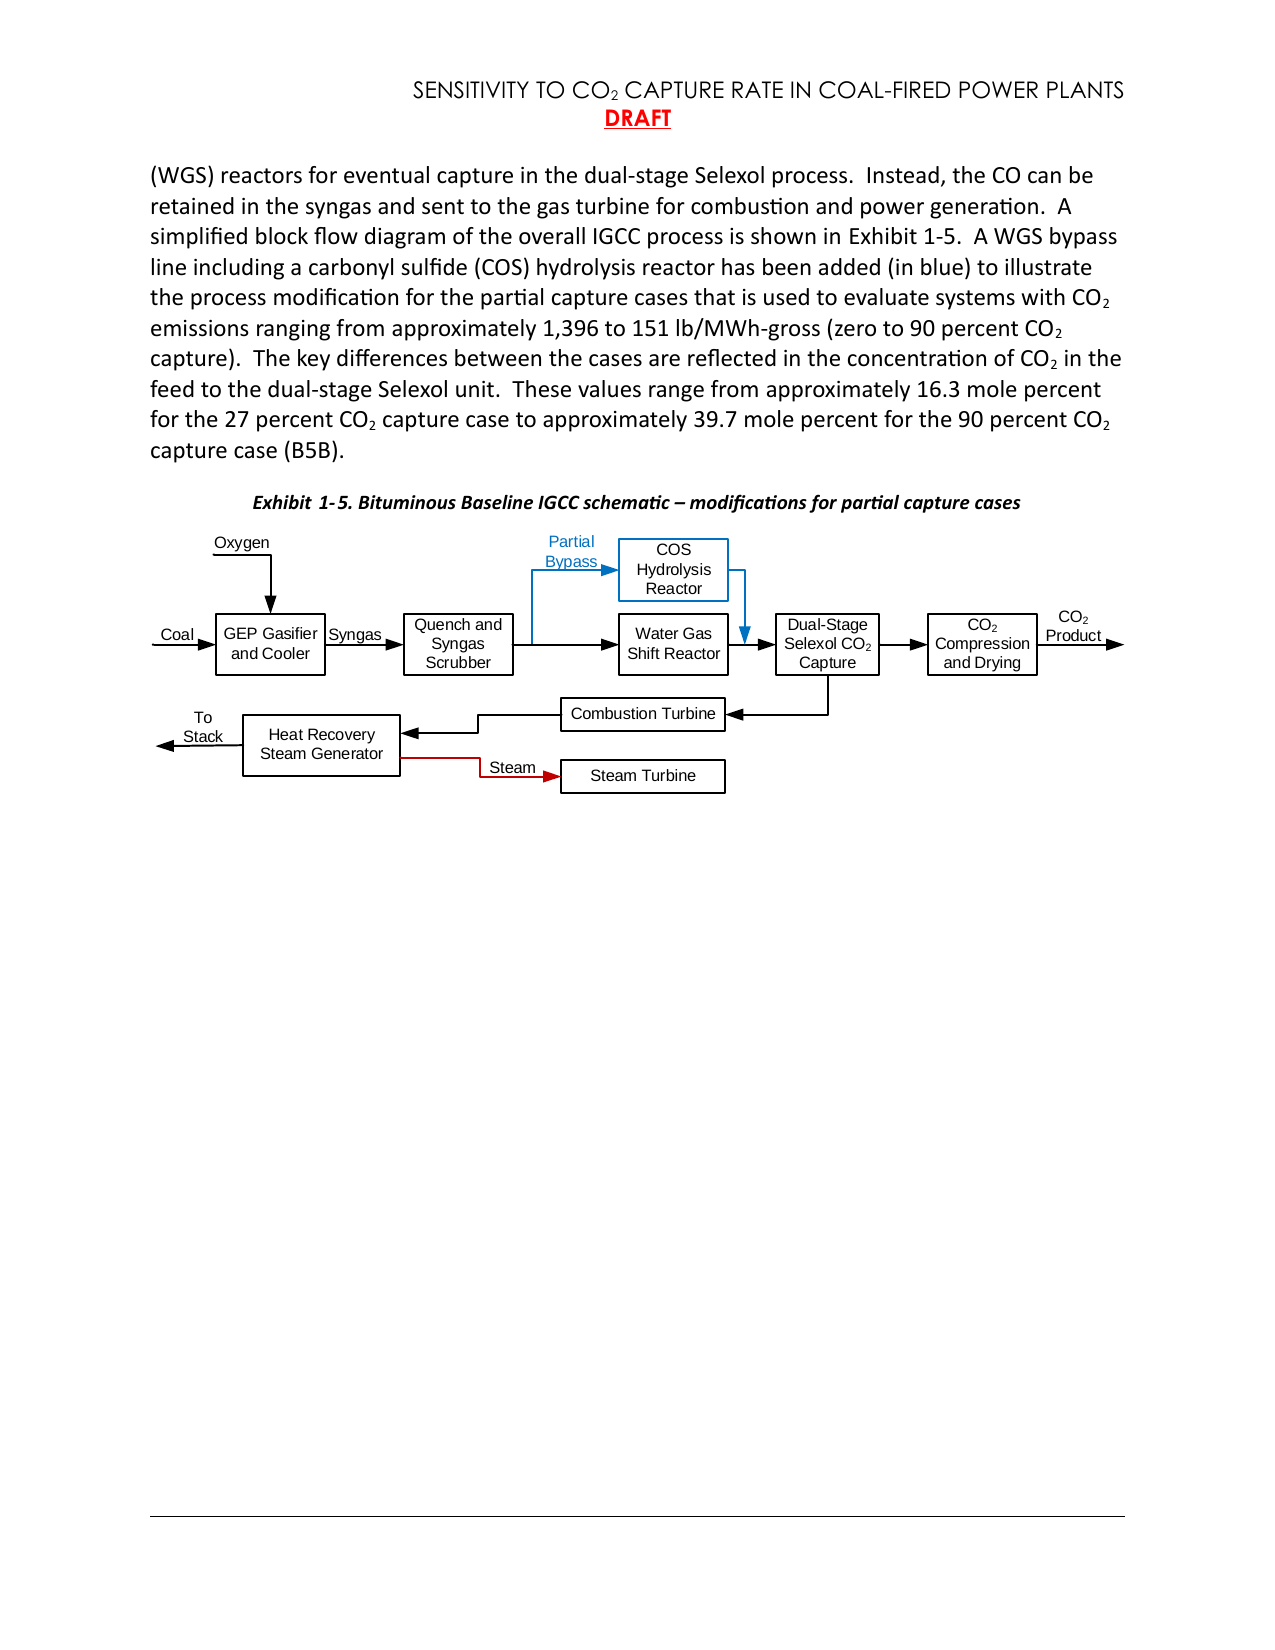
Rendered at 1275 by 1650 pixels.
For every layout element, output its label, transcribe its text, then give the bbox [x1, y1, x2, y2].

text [150, 159, 1125, 464]
